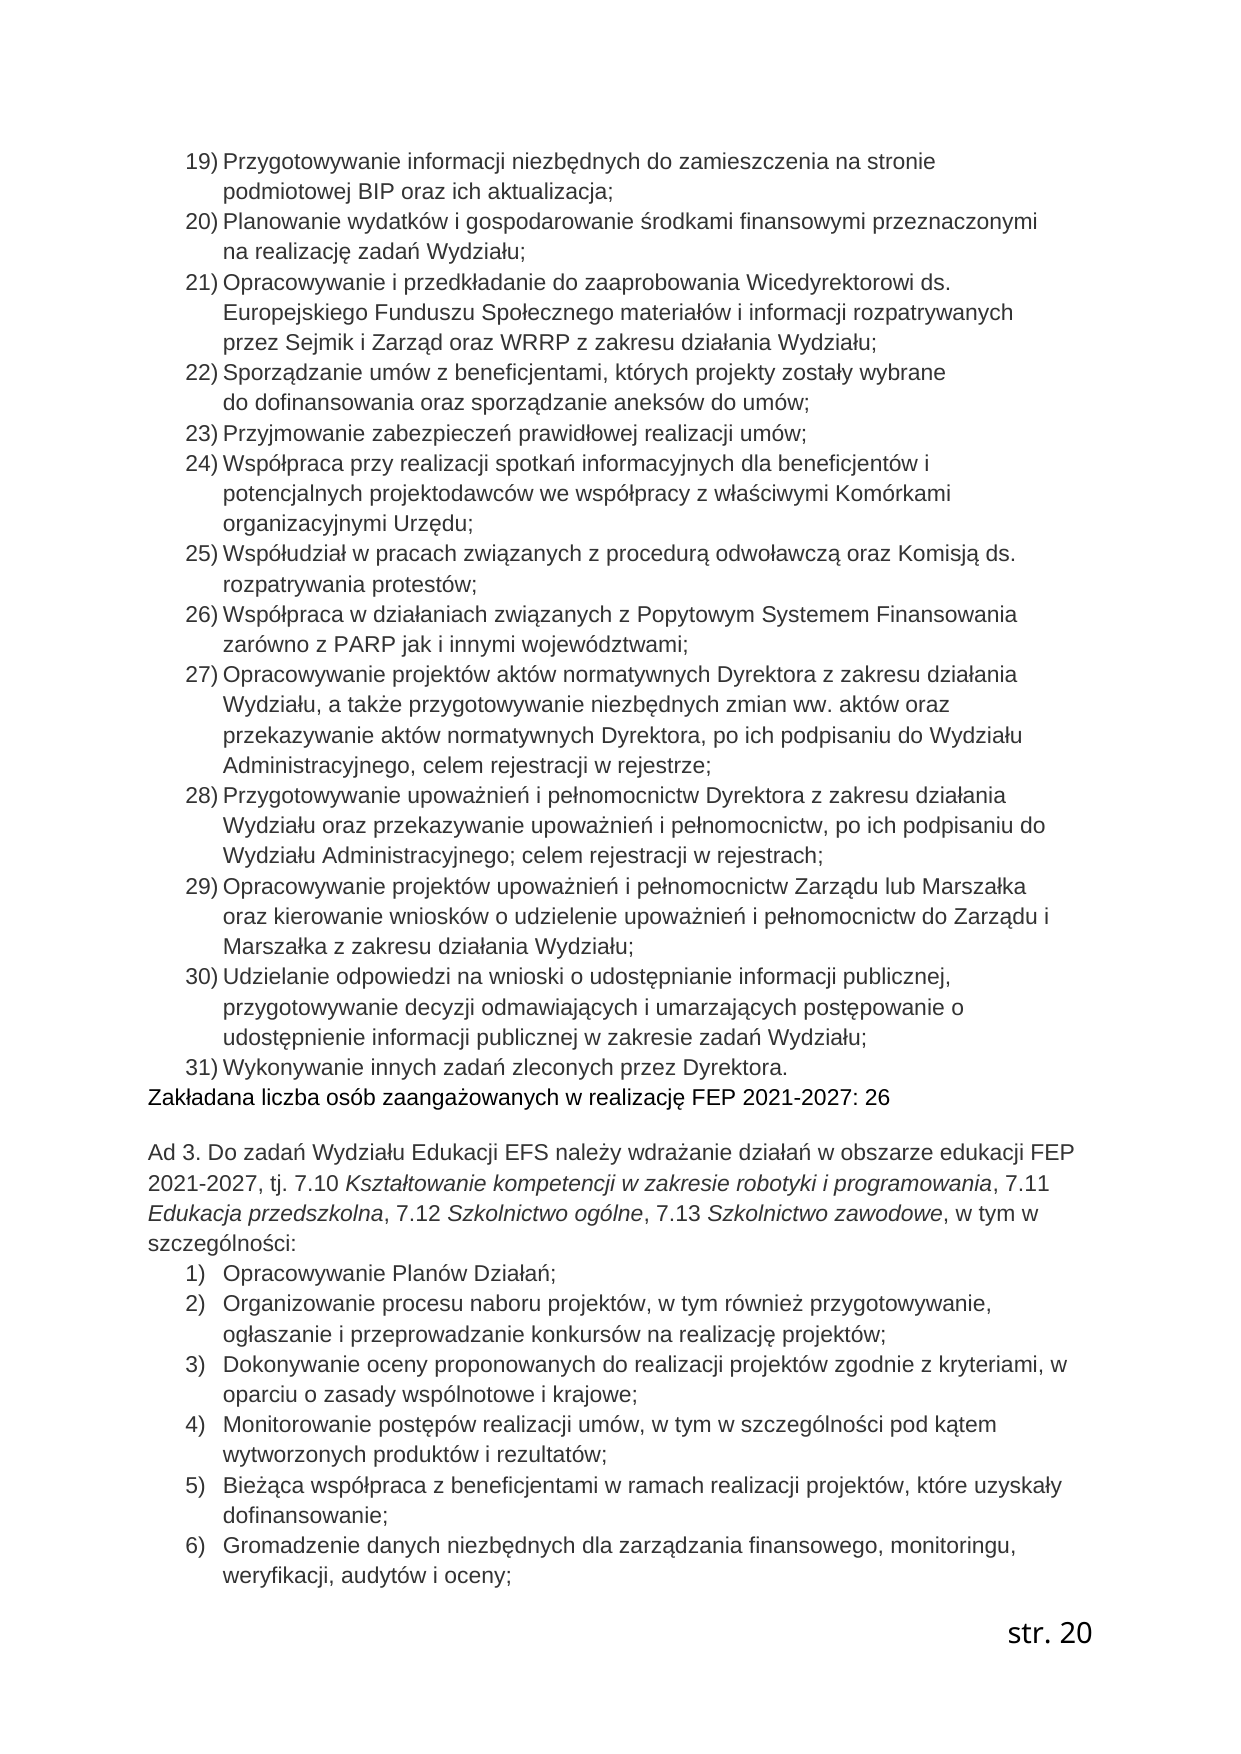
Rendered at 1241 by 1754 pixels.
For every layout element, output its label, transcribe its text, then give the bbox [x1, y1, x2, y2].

list Bieżąca współpraca z beneficjentami w ramach realizacji projektów, które uzyskały dofinansowanie; [185, 1472, 1067, 1528]
list Udzielanie odpowiedzi na wnioski o udostępnianie informacji publicznej, przygotowywanie decyzji odmawiających i umarzających postępowanie o udostępnienie informacji publicznej w zakresie zadań Wydziału; [185, 963, 1067, 1050]
list Organizowanie procesu naboru projektów, w tym również przygotowywanie, ogłaszanie i przeprowadzanie konkursów na realizację projektów; [185, 1290, 1067, 1347]
list Przygotowywanie upoważnień i pełnomocnictw Dyrektora z zakresu działania Wydziału oraz przekazywanie upoważnień i pełnomocnictw, po ich podpisaniu do Wydziału Administracyjnego; celem rejestracji w rejestrach; [185, 782, 1067, 869]
list Opracowywanie i przedkładanie do zaaprobowania Wicedyrektorowi ds. Europejskiego Funduszu Społecznego materiałów i informacji rozpatrywanych przez Sejmik i Zarząd oraz WRRP z zakresu działania Wydziału; [185, 268, 1067, 355]
list Opracowywanie projektów aktów normatywnych Dyrektora z zakresu działania Wydziału, a także przygotowywanie niezbędnych zmian ww. aktów oraz przekazywanie aktów normatywnych Dyrektora, po ich podpisaniu do Wydziału Administracyjnego, celem rejestracji w rejestrze; [185, 661, 1067, 778]
list Gromadzenie danych niezbędnych dla zarządzania finansowego, monitoringu, weryfikacji, audytów i oceny; [185, 1532, 1067, 1589]
list Współpraca w działaniach związanych z Popytowym Systemem Finansowania zarówno z PARP jak i innymi województwami; [185, 601, 1067, 657]
list Dokonywanie oceny proponowanych do realizacji projektów zgodnie z kryteriami, w oparciu o zasady wspólnotowe i krajowe; [185, 1351, 1067, 1407]
text Ad 3. Do zadań Wydziału Edukacji EFS należy wdrażanie działań w obszarze edukacji FEP 2021-2027, tj. 7.10 Kształtowanie kompetencji w zakresie robotyki i programowania, 7.11 Edukacja przedszkolna, 7.12 Szkolnictwo ogólne, 7.13 Szkolnictwo zawodowe, w tym w szczególności: [148, 1139, 1092, 1256]
list Współudział w pracach związanych z procedurą odwoławczą oraz Komisją ds. rozpatrywania protestów; [185, 540, 1067, 597]
list Monitorowanie postępów realizacji umów, w tym w szczególności pod kątem wytworzonych produktów i rezultatów; [185, 1411, 1067, 1468]
list Przygotowywanie informacji niezbędnych do zamieszczenia na stronie podmiotowej BIP oraz ich aktualizacja; [185, 148, 1067, 204]
list Współpraca przy realizacji spotkań informacyjnych dla beneficjentów i potencjalnych projektodawców we współpracy z właściwymi Komórkami organizacyjnymi Urzędu; [185, 450, 1067, 537]
list Opracowywanie projektów upoważnień i pełnomocnictw Zarządu lub Marszałka oraz kierowanie wniosków o udzielenie upoważnień i pełnomocnictw do Zarządu i Marszałka z zakresu działania Wydziału; [185, 873, 1067, 959]
list Wykonywanie innych zadań zleconych przez Dyrektora. [185, 1054, 1067, 1080]
list Planowanie wydatków i gospodarowanie środkami finansowymi przeznaczonymi na realizację zadań Wydziału; [185, 208, 1067, 265]
list Przyjmowanie zabezpieczeń prawidłowej realizacji umów; [185, 419, 1067, 446]
list Opracowywanie Planów Działań; [185, 1260, 1067, 1287]
list Sporządzanie umów z beneficjentami, których projekty zostały wybrane do dofinansowania oraz sporządzanie aneksów do umów; [185, 359, 1067, 416]
text Zakładana liczba osób zaangażowanych w realizację FEP 2021-2027: 26 [148, 1084, 1092, 1111]
